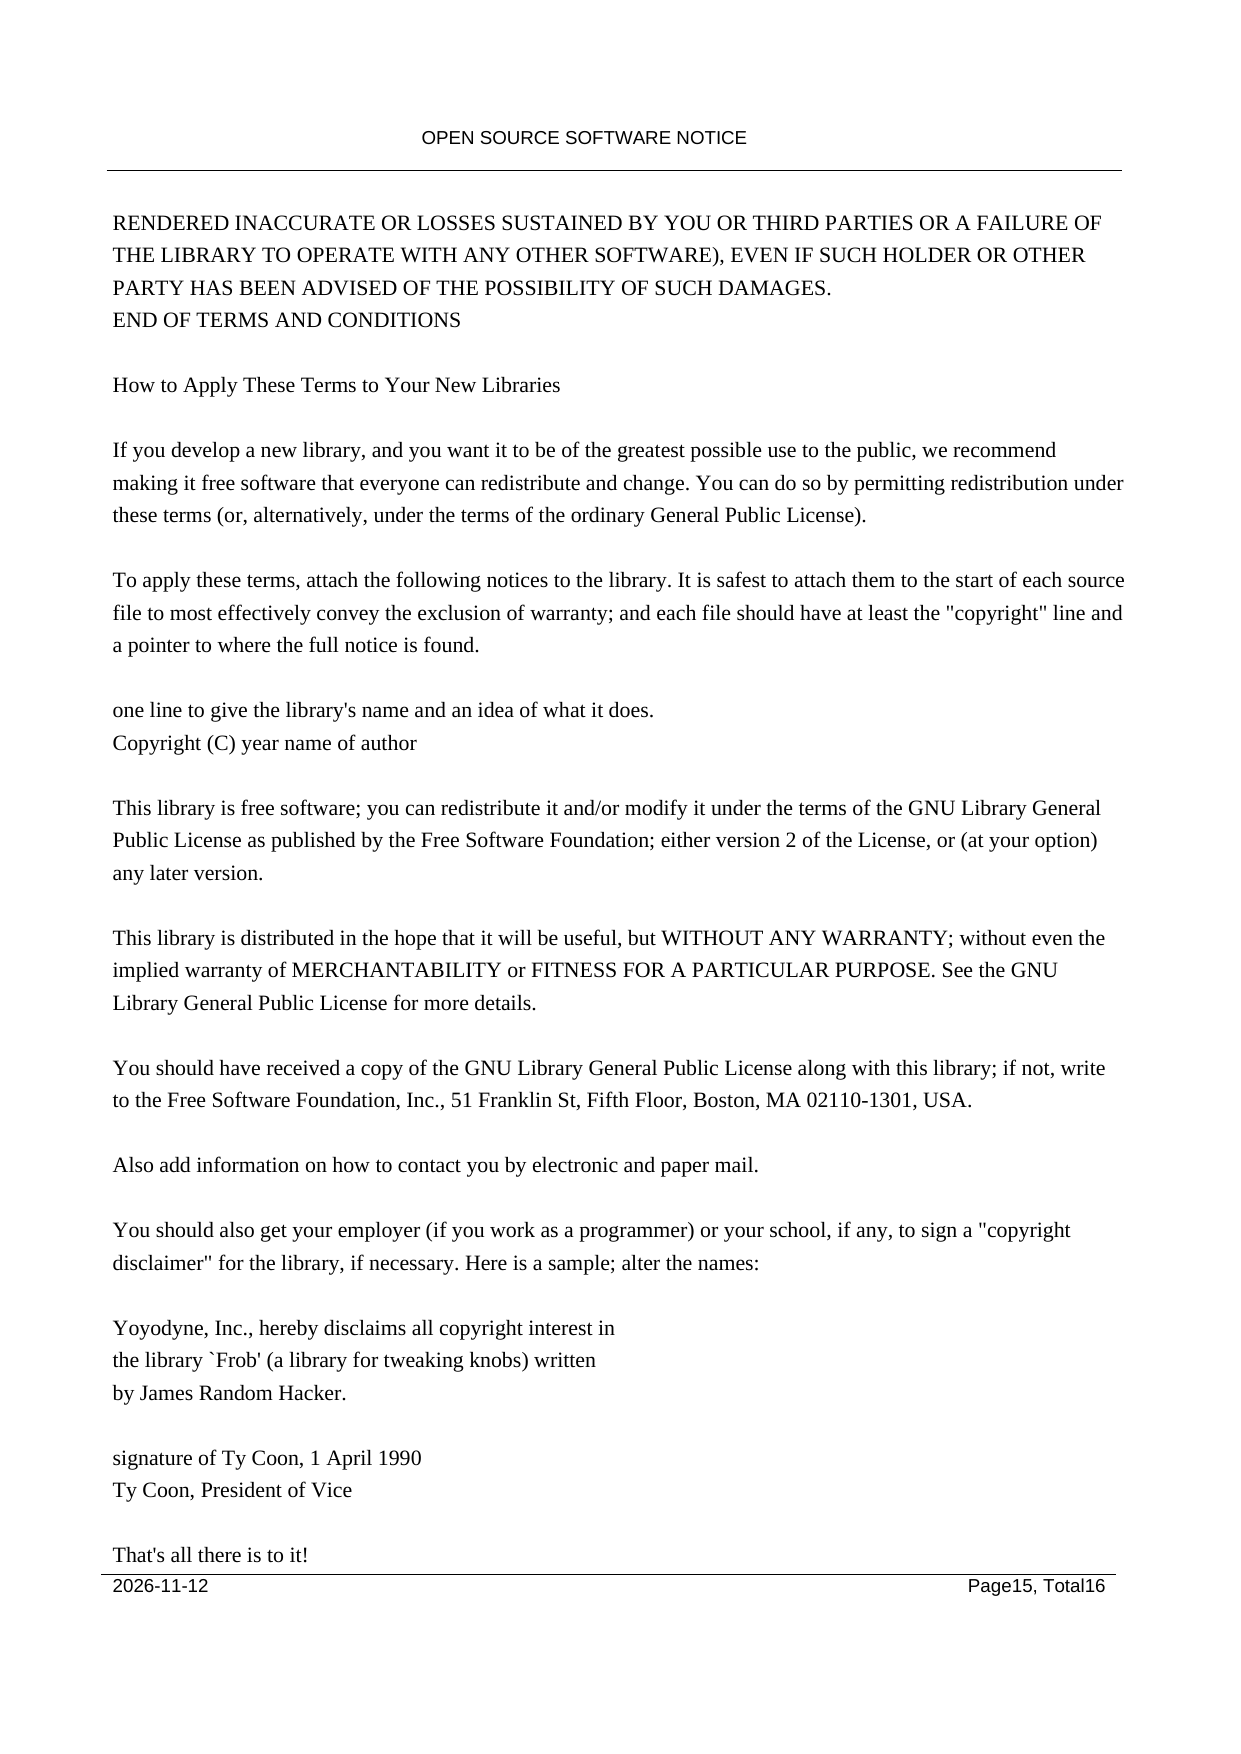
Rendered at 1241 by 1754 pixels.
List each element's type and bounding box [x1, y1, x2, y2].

text [112, 206, 1128, 1571]
